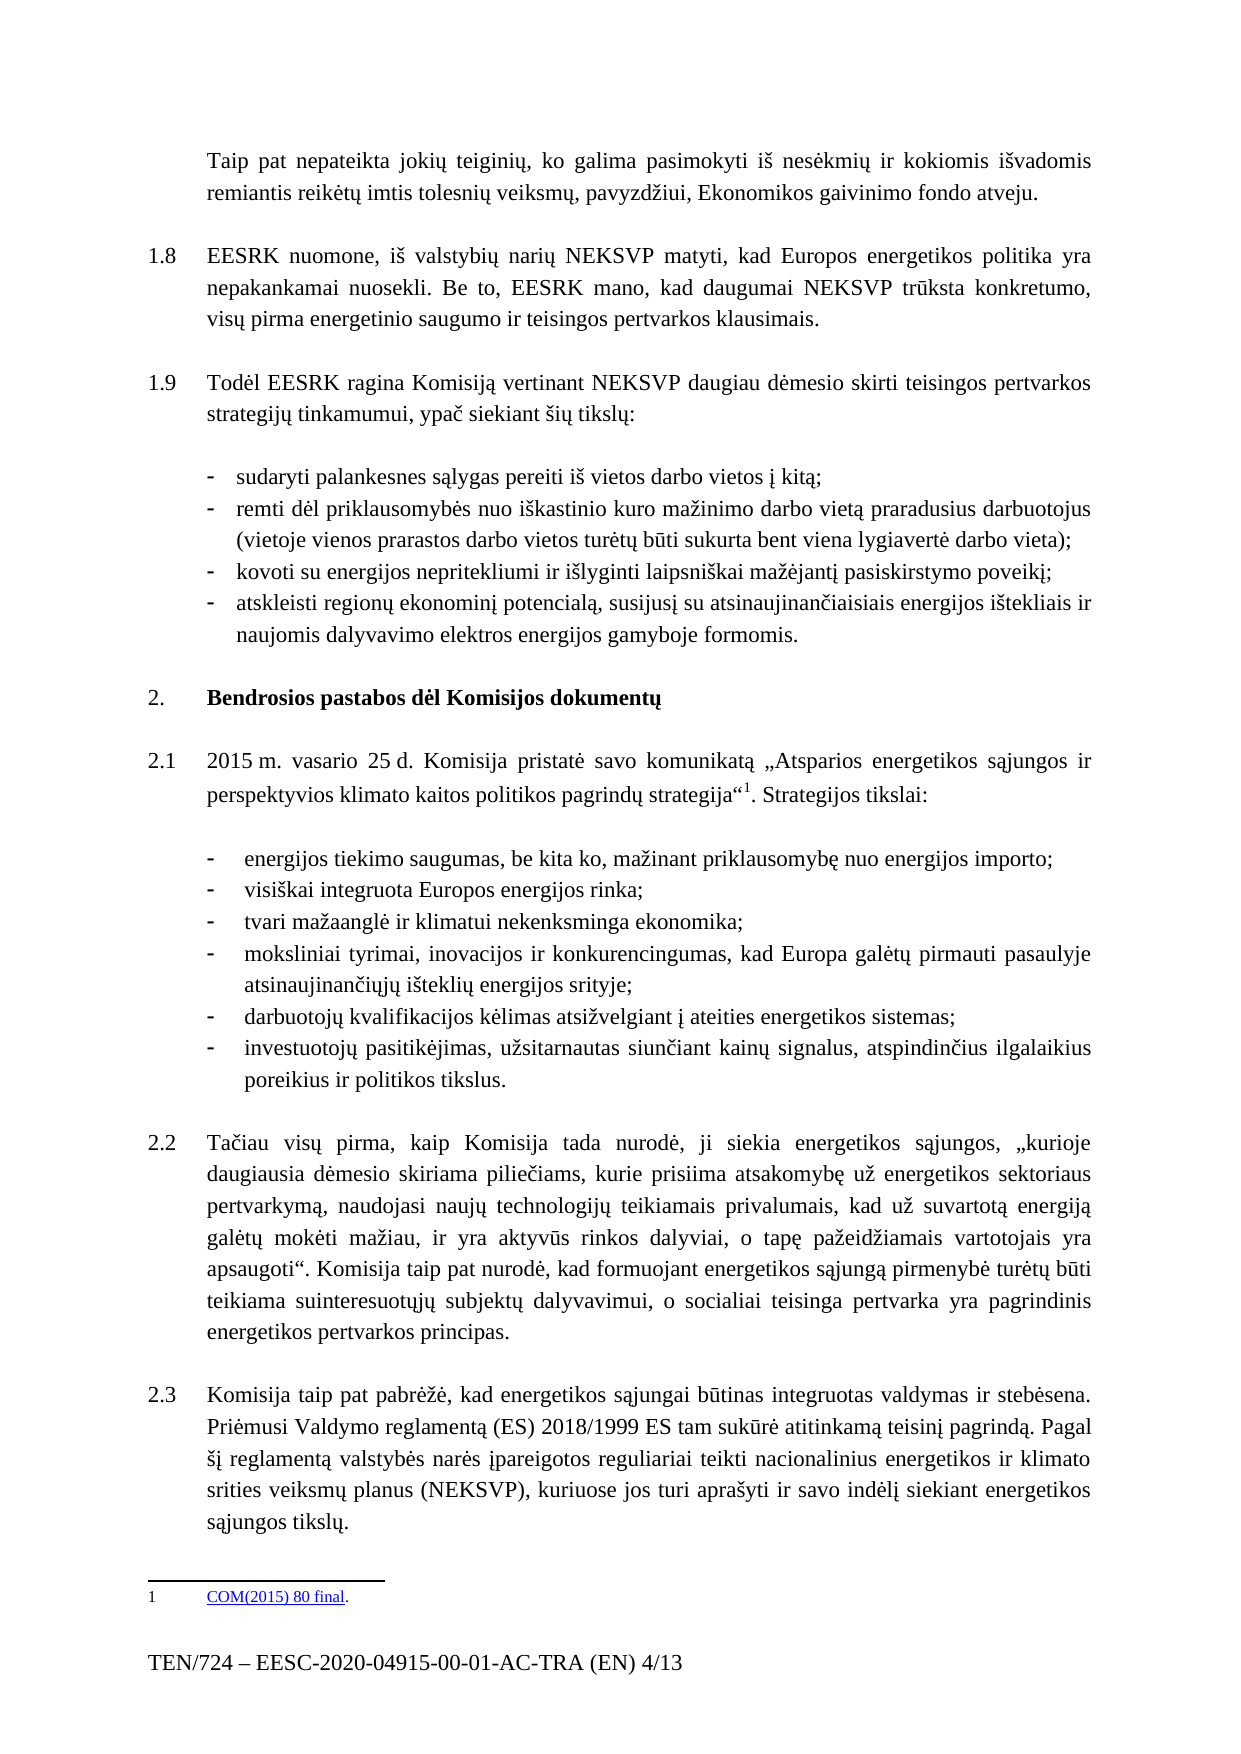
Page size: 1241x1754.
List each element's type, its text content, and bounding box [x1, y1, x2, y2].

subtitle Todėl EESRK ragina Komisiją vertinant NEKSVP daugiau dėmesio skirti teisingos pertvarkos strategijų tinkamumui, ypač siekiant šių tikslų: [148, 368, 1093, 426]
subtitle EESRK nuomone, iš valstybių narių NEKSVP matyti, kad Europos energetikos politika yra nepakankamai nuosekli. Be to, EESRK mano, kad daugumai NEKSVP trūksta konkretumo, visų pirma energetinio saugumo ir teisingos pertvarkos klausimais. [148, 242, 1093, 332]
subtitle investuotojų pasitikėjimas, užsitarnautas siunčiant kainų signalus, atspindinčius ilgalaikius poreikius ir politikos tikslus. [207, 1034, 1093, 1092]
list atskleisti regionų ekonominį potencialą, susijusį su atsinaujinančiaisiais energijos ištekliais ir naujomis dalyvavimo elektros energijos gamyboje formomis. [207, 589, 1093, 647]
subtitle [148, 148, 1093, 206]
subtitle 2015 m. vasario 25 d. Komisija pristatė savo komunikatą „Atsparios energetikos sąjungos ir perspektyvios klimato kaitos politikos pagrindų strategija“. Strategijos tikslai: [148, 747, 1093, 808]
subtitle sudaryti palankesnes sąlygas pereiti iš vietos darbo vietos į kitą; [207, 463, 1093, 489]
subtitle darbuotojų kvalifikacijos kėlimas atsižvelgiant į ateities energetikos sistemas; [207, 1003, 1093, 1029]
list kovoti su energijos nepritekliumi ir išlyginti laipsniškai mažėjantį pasiskirstymo poveikį; [207, 558, 1093, 584]
list remti dėl priklausomybės nuo iškastinio kuro mažinimo darbo vietą praradusius darbuotojus (vietoje vienos prarastos darbo vietos turėtų būti sukurta bent viena lygiavertė darbo vieta); [207, 495, 1093, 553]
subtitle moksliniai tyrimai, inovacijos ir konkurencingumas, kad Europa galėtų pirmauti pasaulyje atsinaujinančiųjų išteklių energijos srityje; [207, 939, 1093, 997]
subtitle tvari mažaanglė ir klimatui nekenksminga ekonomika; [207, 908, 1093, 934]
subtitle energijos tiekimo saugumas, be kita ko, mažinant priklausomybę nuo energijos importo; [207, 845, 1093, 871]
subtitle visiškai integruota Europos energijos rinka; [207, 876, 1093, 903]
subtitle Bendrosios pastabos dėl Komisijos dokumentų [148, 684, 1093, 711]
subtitle Komisija taip pat pabrėžė, kad energetikos sąjungai būtinas integruotas valdymas ir stebėsena. Priėmusi Valdymo reglamentą (ES) 2018/1999 ES tam sukūrė atitinkamą teisinį pagrindą. Pagal šį reglamentą valstybės narės įpareigotos reguliariai teikti nacionalinius energetikos ir klimato srities veiksmų planus (NEKSVP), kuriuose jos turi aprašyti ir savo indėlį siekiant energetikos sąjungos tikslų. [148, 1381, 1093, 1534]
subtitle Tačiau visų pirma, kaip Komisija tada nurodė, ji siekia energetikos sąjungos, „kurioje daugiausia dėmesio skiriama piliečiams, kurie prisiima atsakomybę už energetikos sektoriaus pertvarkymą, naudojasi naujų technologijų teikiamais privalumais, kad už suvartotą energiją galėtų mokėti mažiau, ir yra aktyvūs rinkos dalyviai, o tapę pažeidžiamais vartotojais yra apsaugoti“. Komisija taip pat nurodė, kad formuojant energetikos sąjungą pirmenybė turėtų būti teikiama suinteresuotųjų subjektų dalyvavimui, o socialiai teisinga pertvarka yra pagrindinis energetikos pertvarkos principas. [148, 1129, 1093, 1345]
